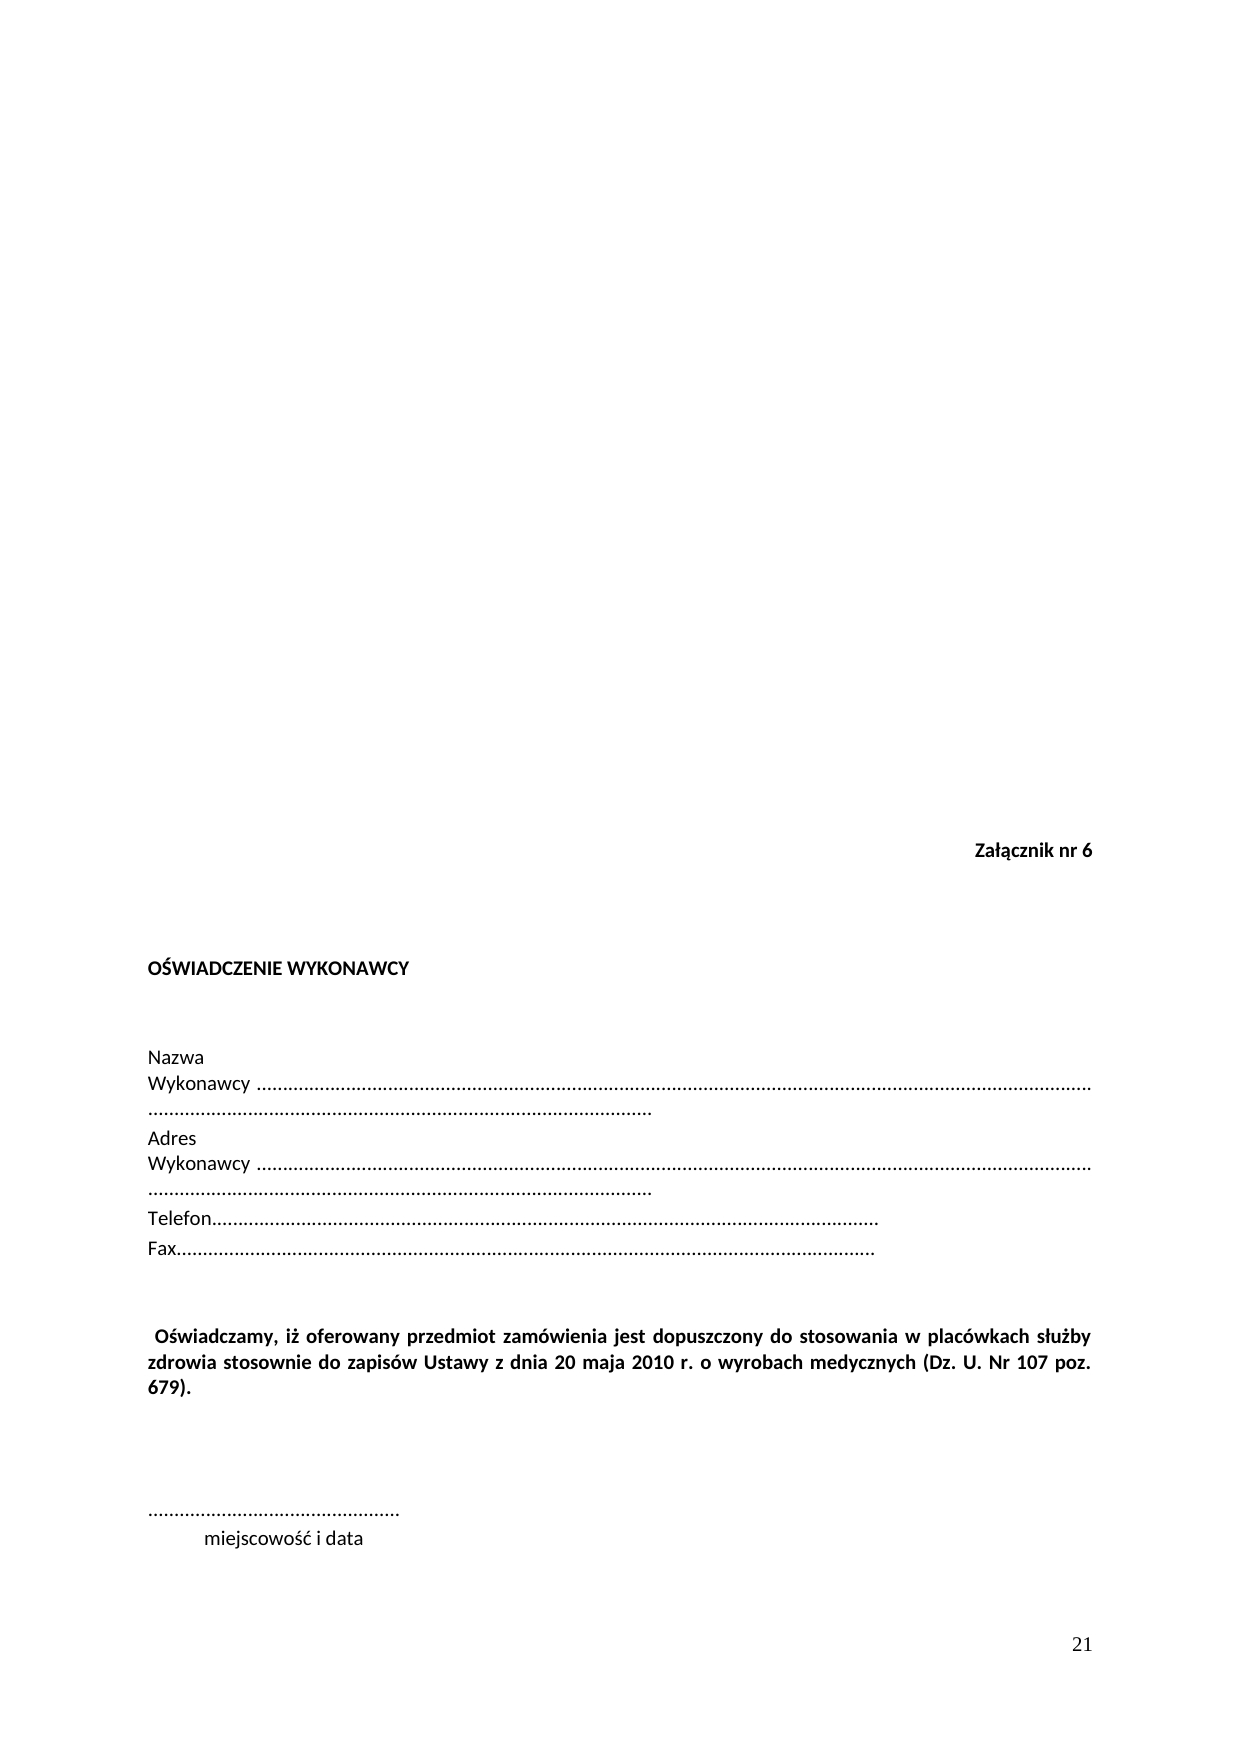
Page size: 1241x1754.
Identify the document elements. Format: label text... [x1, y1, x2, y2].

text Nazwa Wykonawcy ............................................................................................................................................................................................................................................................... [148, 1044, 1093, 1121]
text OŚWIADCZENIE WYKONAWCY [148, 956, 1093, 981]
text Fax..................................................................................................................................... [148, 1235, 1093, 1260]
text Adres Wykonawcy ............................................................................................................................................................................................................................................................... [148, 1125, 1093, 1201]
text Załącznik nr 6 [148, 837, 1093, 863]
text ................................................ [148, 1496, 1093, 1521]
text miejscowość i data [148, 1526, 1093, 1551]
text Telefon............................................................................................................................... [148, 1205, 1093, 1231]
text Oświadczamy, iż oferowany przedmiot zamówienia jest dopuszczony do stosowania w placówkach służby zdrowia stosownie do zapisów Ustawy z dnia 20 maja 2010 r. o wyrobach medycznych (Dz. U. Nr 107 poz. 679). [148, 1323, 1093, 1400]
